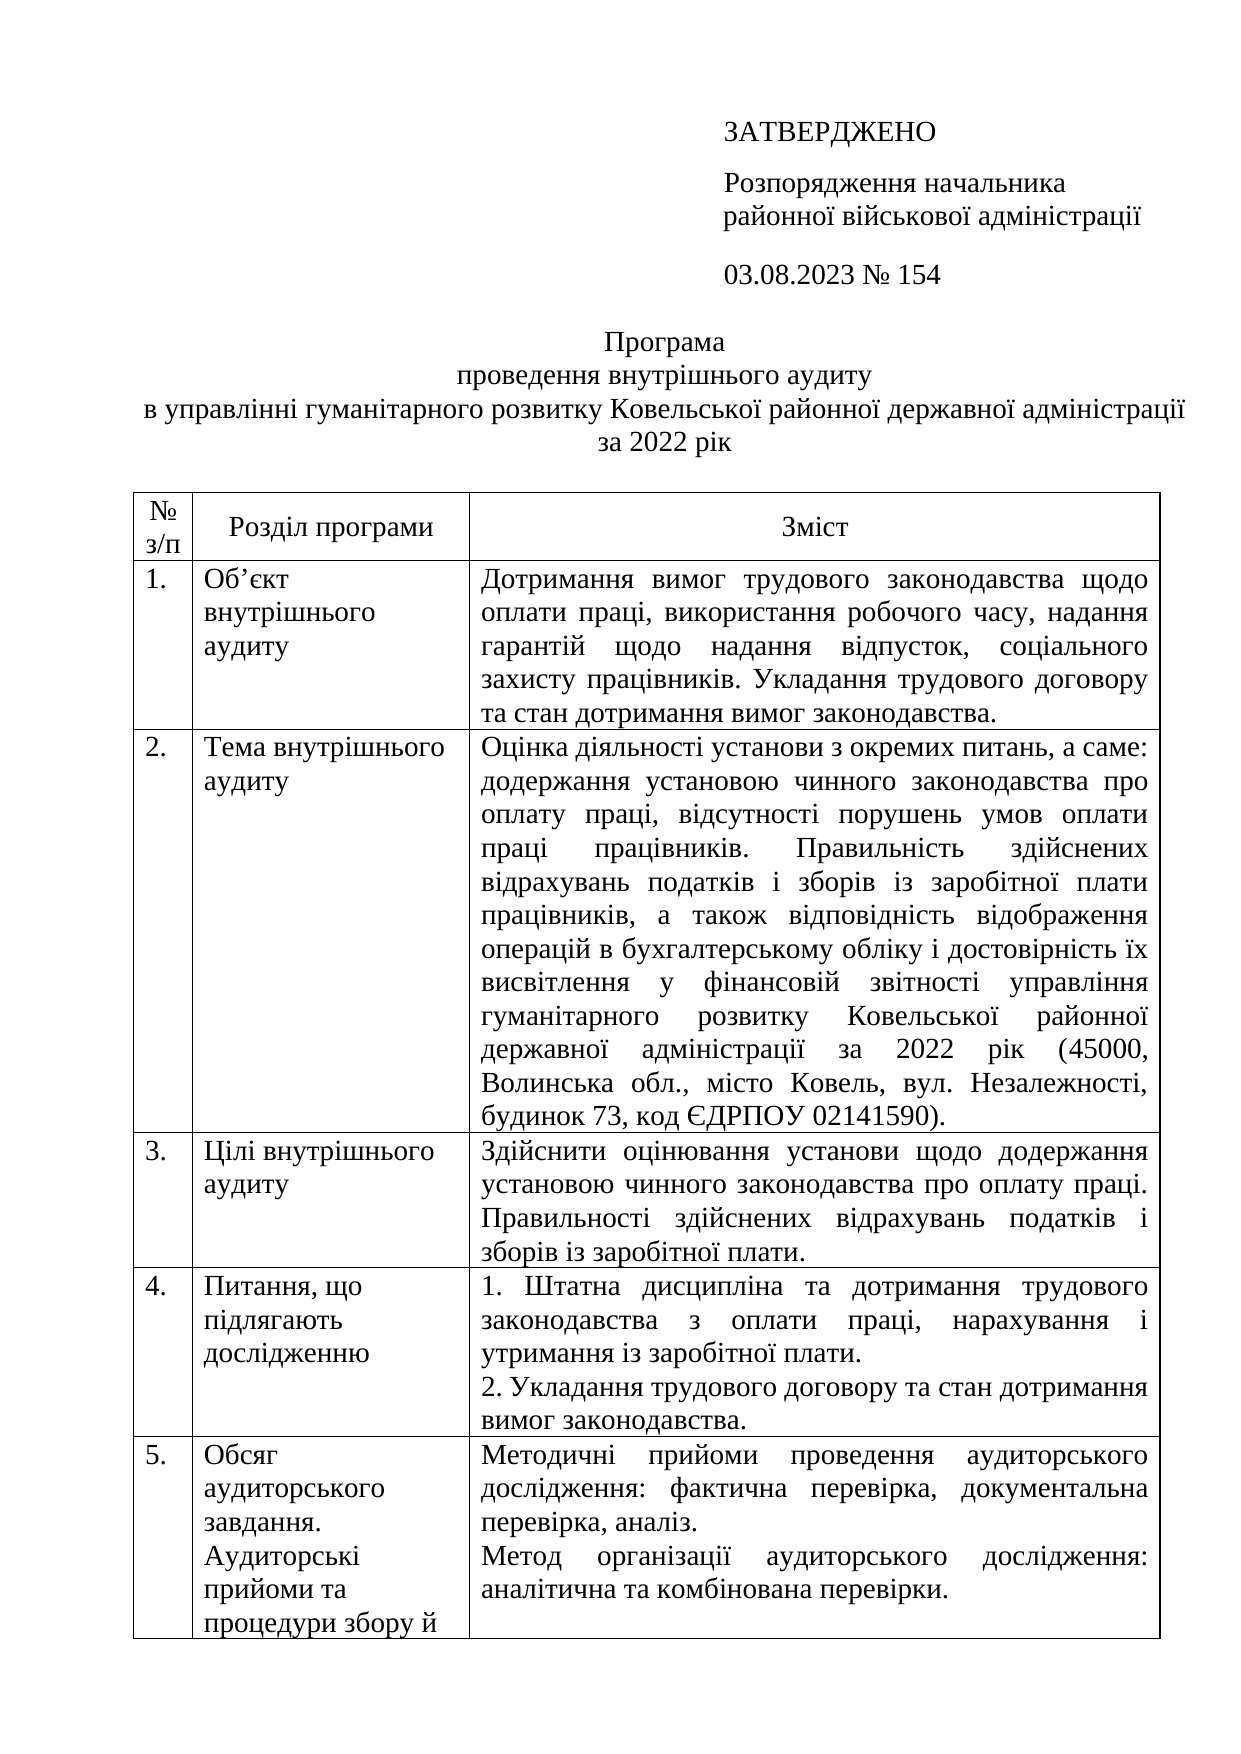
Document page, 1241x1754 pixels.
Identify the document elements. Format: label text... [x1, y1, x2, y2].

table_cell Тема внутрішнього аудиту [193, 730, 469, 1132]
text Програма [133, 324, 1196, 357]
table_header Розділ програми [193, 493, 469, 560]
table_cell Питання, що підлягають дослідженню [193, 1268, 469, 1436]
table_cell Здійснити оцінювання установи щодо додержання установою чинного законодавства про оплату праці. Правильності здійснених відрахувань податків і зборів із заробітної плати. [470, 1133, 1159, 1267]
text Розпорядження начальника районної військової адміністрації [133, 165, 1196, 232]
table_cell 3. [134, 1133, 192, 1267]
table_cell 4. [134, 1268, 192, 1436]
text ЗАТВЕРДЖЕНО [133, 114, 1196, 148]
table_cell Об’єкт внутрішнього аудиту [193, 561, 469, 728]
table_header № з/п [134, 493, 192, 560]
table_cell 5. [134, 1437, 192, 1638]
table_cell 2. [134, 730, 192, 1132]
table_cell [193, 1437, 469, 1638]
text в управлінні гуманітарного розвитку Ковельської районної державної адміністрації за 2022 рік [133, 391, 1196, 458]
table_cell Дотримання вимог трудового законодавства щодо оплати праці, використання робочого часу, надання гарантій щодо надання відпусток, соціального захисту працівників. Укладання трудового договору та стан дотримання вимог законодавства. [470, 561, 1159, 728]
table_cell Оцінка діяльності установи з окремих питань, а саме: додержання установою чинного законодавства про оплату праці, відсутності порушень умов оплати праці працівників. Правильність здійснених відрахувань податків і зборів із заробітної плати працівників, а також відповідність відображення операцій в бухгалтерському обліку і достовірність їх висвітлення у фінансовій звітності управління гуманітарного розвитку Ковельської районної державної адміністрації за 2022 рік (45000, Волинська обл., місто Ковель, вул. Незалежності, будинок 73, код ЄДРПОУ 02141590). [470, 730, 1159, 1132]
table_header Зміст [470, 493, 1159, 560]
text проведення внутрішнього аудиту [133, 357, 1196, 391]
text 03.08.2023 № 154 [133, 257, 1196, 290]
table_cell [470, 1437, 1159, 1638]
table_cell Цілі внутрішнього аудиту [193, 1133, 469, 1267]
table_cell 1. Штатна дисципліна та дотримання трудового законодавства з оплати праці, нарахування і утримання із заробітної плати. 2. Укладання трудового договору та стан дотримання вимог законодавства. [470, 1268, 1159, 1436]
table_cell 1. [134, 561, 192, 728]
